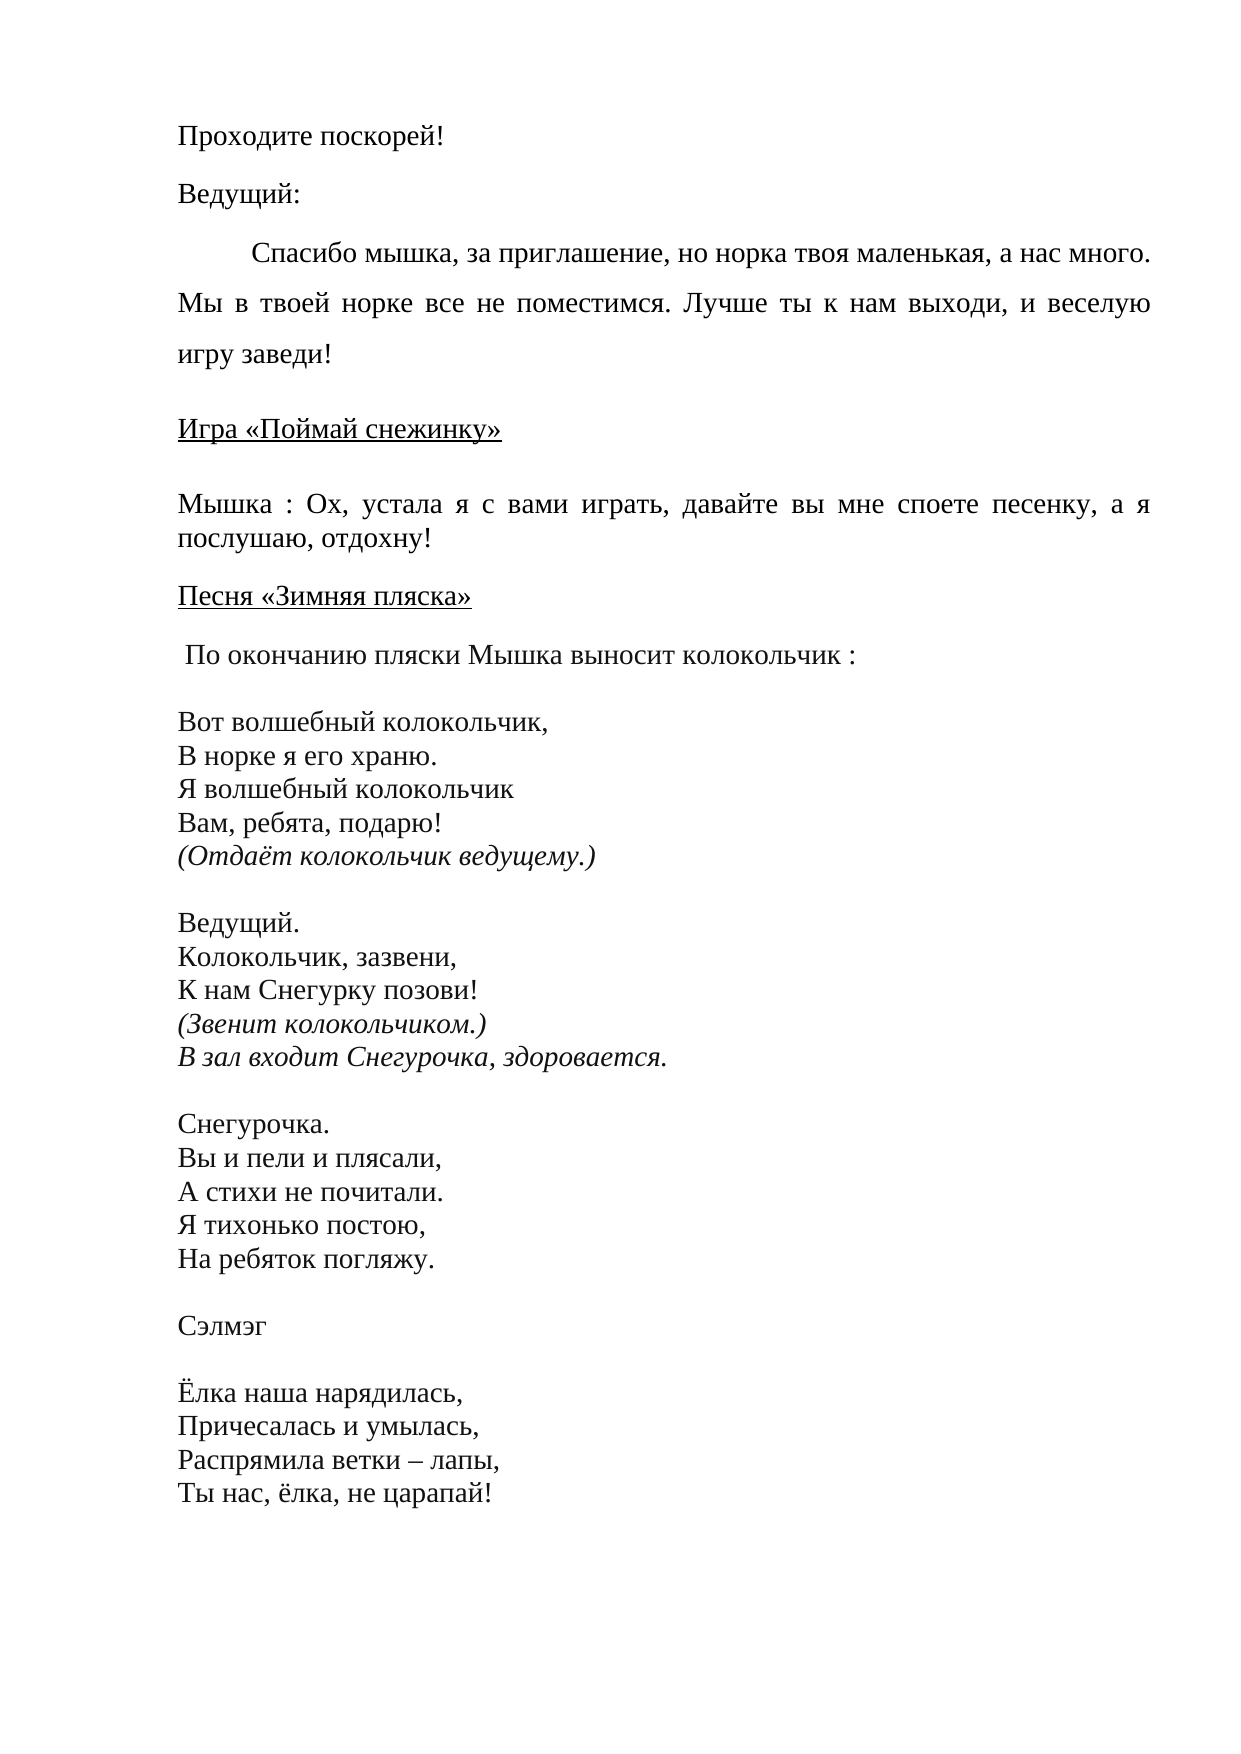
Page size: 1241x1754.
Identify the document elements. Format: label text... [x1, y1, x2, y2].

text А стихи не почитали. [177, 1174, 1152, 1207]
text Спасибо мышка, за приглашение, но норка твоя маленькая, а нас много. Мы в твоей норке все не поместимся. Лучше ты к нам выходи, и веселую игру заведи! [177, 235, 1152, 369]
text К нам Снегурку позови! [177, 972, 1152, 1006]
text Колокольчик, зазвени, [177, 939, 1152, 972]
text На ребяток погляжу. [177, 1241, 1152, 1274]
text Вы и пели и плясали, [177, 1140, 1152, 1174]
text Проходите поскорей! [177, 118, 1152, 152]
text Игра «Поймай снежинку» [177, 411, 1152, 445]
text Ведущий: [177, 177, 1152, 210]
text Я тихонько постою, [177, 1207, 1152, 1241]
text Ты нас, ёлка, не царапай! [177, 1476, 1152, 1509]
text Мышка : Ох, устала я с вами играть, давайте вы мне споете песенку, а я послушаю, отдохну! [177, 486, 1152, 553]
text Распрямила ветки – лапы, [177, 1442, 1152, 1476]
text Ведущий. [177, 905, 1152, 939]
text Песня «Зимняя пляска» [177, 578, 1152, 612]
text Вот волшебный колокольчик, [177, 704, 1152, 738]
text Сэлмэг [177, 1308, 1152, 1341]
text (Звенит колокольчиком.) [177, 1006, 1152, 1039]
text (Отдаёт колокольчик ведущему.) [177, 838, 1152, 872]
text По окончанию пляски Мышка выносит колокольчик : [177, 637, 1152, 671]
text В норке я его храню. [177, 738, 1152, 771]
text В зал входит Снегурочка, здоровается. [177, 1039, 1152, 1073]
text Я волшебный колокольчик [177, 771, 1152, 805]
text Снегурочка. [177, 1107, 1152, 1140]
text Вам, ребята, подарю! [177, 805, 1152, 838]
text Ёлка наша нарядилась, [177, 1375, 1152, 1408]
text Причесалась и умылась, [177, 1408, 1152, 1442]
